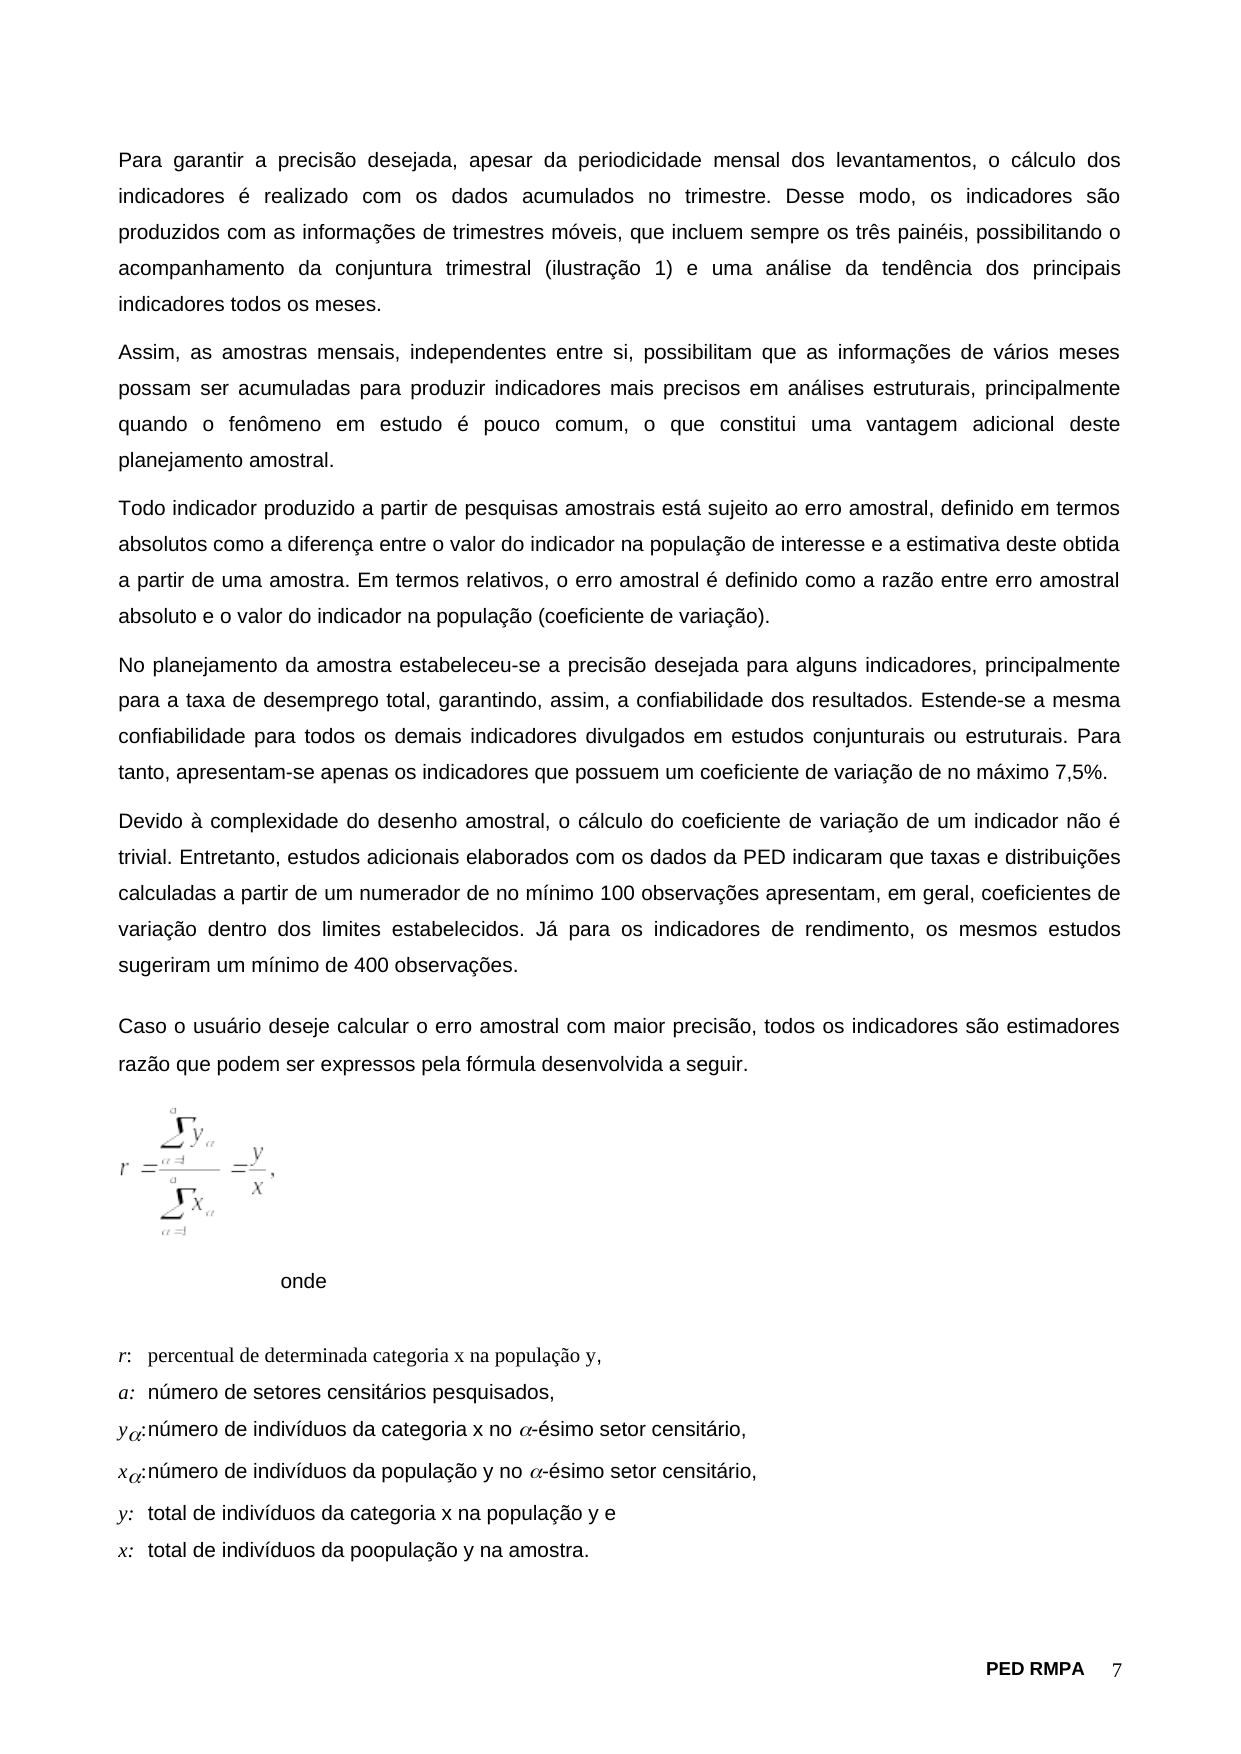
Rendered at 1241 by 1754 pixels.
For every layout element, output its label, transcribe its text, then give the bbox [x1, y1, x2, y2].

text No planejamento da amostra estabeleceu-se a precisão desejada para alguns indicadores, principalmente para a taxa de desemprego total, garantindo, assim, a confiabilidade dos resultados. Estende-se a mesma confiabilidade para todos os demais indicadores divulgados em estudos conjunturais ou estruturais. Para tanto, apresentam-se apenas os indicadores que possuem um coeficiente de variação de no máximo 7,5%. [118, 652, 1122, 784]
text Assim, as amostras mensais, independentes entre si, possibilitam que as informações de vários meses possam ser acumuladas para produzir indicadores mais precisos em análises estruturais, principalmente quando o fenômeno em estudo é pouco comum, o que constitui uma vantagem adicional deste planejamento amostral. [118, 340, 1122, 472]
text Caso o usuário deseje calcular o erro amostral com maior precisão, todos os indicadores são estimadores razão que podem ser expressos pela fórmula desenvolvida a seguir. [118, 1001, 1122, 1076]
text onde [118, 1101, 1122, 1293]
text Para garantir a precisão desejada, apesar da periodicidade mensal dos levantamentos, o cálculo dos indicadores é realizado com os dados acumulados no trimestre. Desse modo, os indicadores são produzidos com as informações de trimestres móveis, que incluem sempre os três painéis, possibilitando o acompanhamento da conjuntura trimestral (ilustração 1) e uma análise da tendência dos principais indicadores todos os meses. [118, 148, 1122, 315]
text r: percentual de determinada categoria x na população y, [118, 1343, 1122, 1367]
text Devido à complexidade do desenho amostral, o cálculo do coeficiente de variação de um indicador não é trivial. Entretanto, estudos adicionais elaborados com os dados da PED indicaram que taxas e distribuições calculadas a partir de um numerador de no mínimo 100 observações apresentam, em geral, coeficientes de variação dentro dos limites estabelecidos. Já para os indicadores de rendimento, os mesmos estudos sugeriram um mínimo de 400 observações. [118, 809, 1122, 976]
text x: número de indivíduos da população y no -ésimo setor censitário, [118, 1458, 1122, 1488]
text y: número de indivíduos da categoria x no -ésimo setor censitário, [118, 1416, 1122, 1446]
text x: total de indivíduos da poopulação y na amostra. [118, 1537, 1122, 1562]
text y: total de indivíduos da categoria x na população y e [118, 1501, 1122, 1525]
text Todo indicador produzido a partir de pesquisas amostrais está sujeito ao erro amostral, definido em termos absolutos como a diferença entre o valor do indicador na população de interesse e a estimativa deste obtida a partir de uma amostra. Em termos relativos, o erro amostral é definido como a razão entre erro amostral absoluto e o valor do indicador na população (coeficiente de variação). [118, 496, 1122, 628]
text a: número de setores censitários pesquisados, [118, 1380, 1122, 1404]
